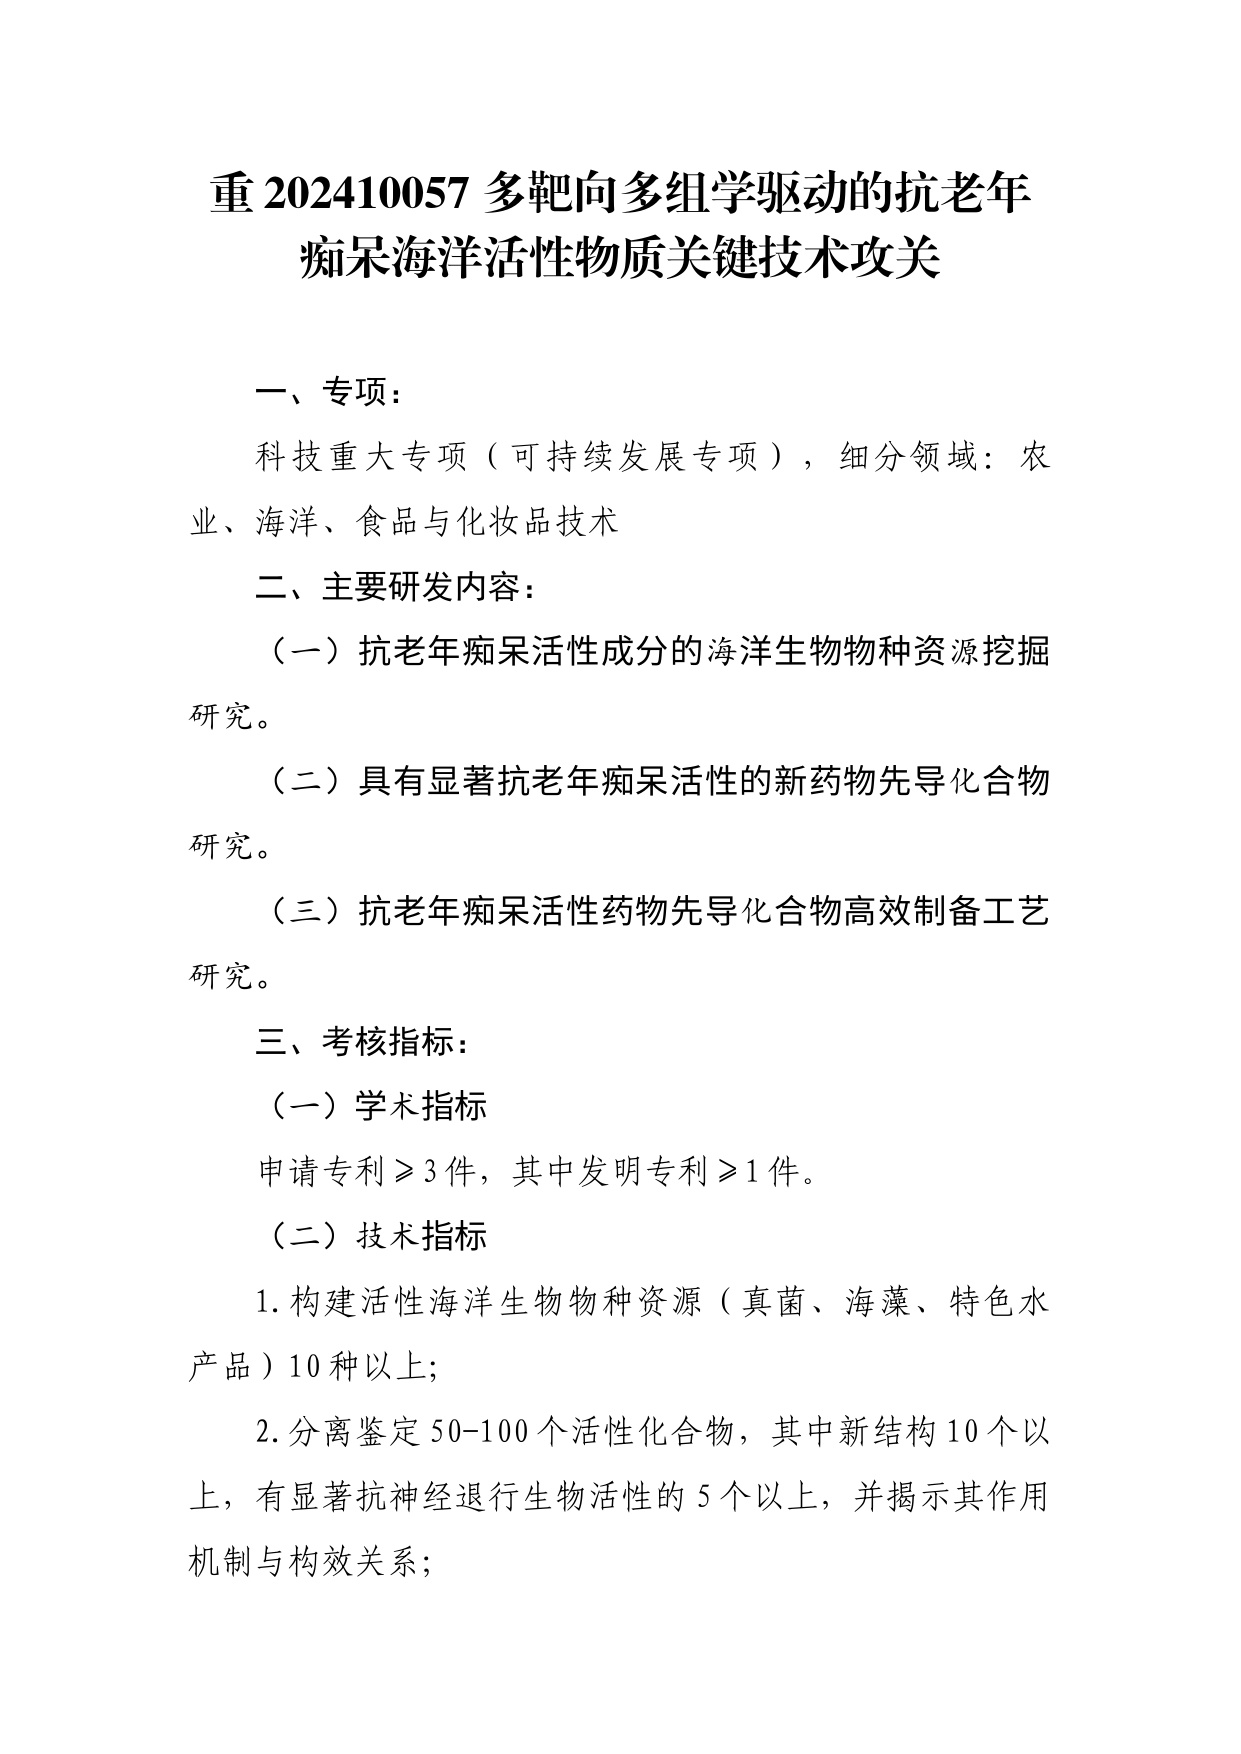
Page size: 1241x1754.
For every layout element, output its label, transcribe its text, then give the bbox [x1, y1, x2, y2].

list 科技重大专项（可持续发展专项），细分领域：农业、海洋、食品与化妆品技术 [187, 422, 1053, 552]
subtitle （二）具有显著抗老年痴呆活性的新药物先导化合物研究。 [187, 747, 1053, 877]
text 1.构建活性海洋生物物种资源（真菌、海藻、特色水产品）10种以上； [187, 1267, 1053, 1397]
text 2.分离鉴定50-100个活性化合物，其中新结构10个以上，有显著抗神经退行生物活性的5个以上，并揭示其作用机制与构效关系； [187, 1397, 1053, 1592]
subtitle （一）学术指标 [187, 1072, 1053, 1137]
subtitle （一）抗老年痴呆活性成分的海洋生物物种资源挖掘研究。 [187, 617, 1053, 747]
text 申请专利≥3件，其中发明专利≥1件。 [187, 1137, 1053, 1202]
text 三、考核指标： [187, 1007, 1053, 1072]
text 二、主要研发内容： [187, 552, 1053, 617]
text 一、专项： [187, 357, 1053, 422]
subtitle （三）抗老年痴呆活性药物先导化合物高效制备工艺研究。 [187, 877, 1053, 1007]
subtitle （二）技术指标 [187, 1202, 1053, 1267]
text 重202410057 多靶向多组学驱动的抗老年痴呆海洋活性物质关键技术攻关 [187, 162, 1053, 292]
